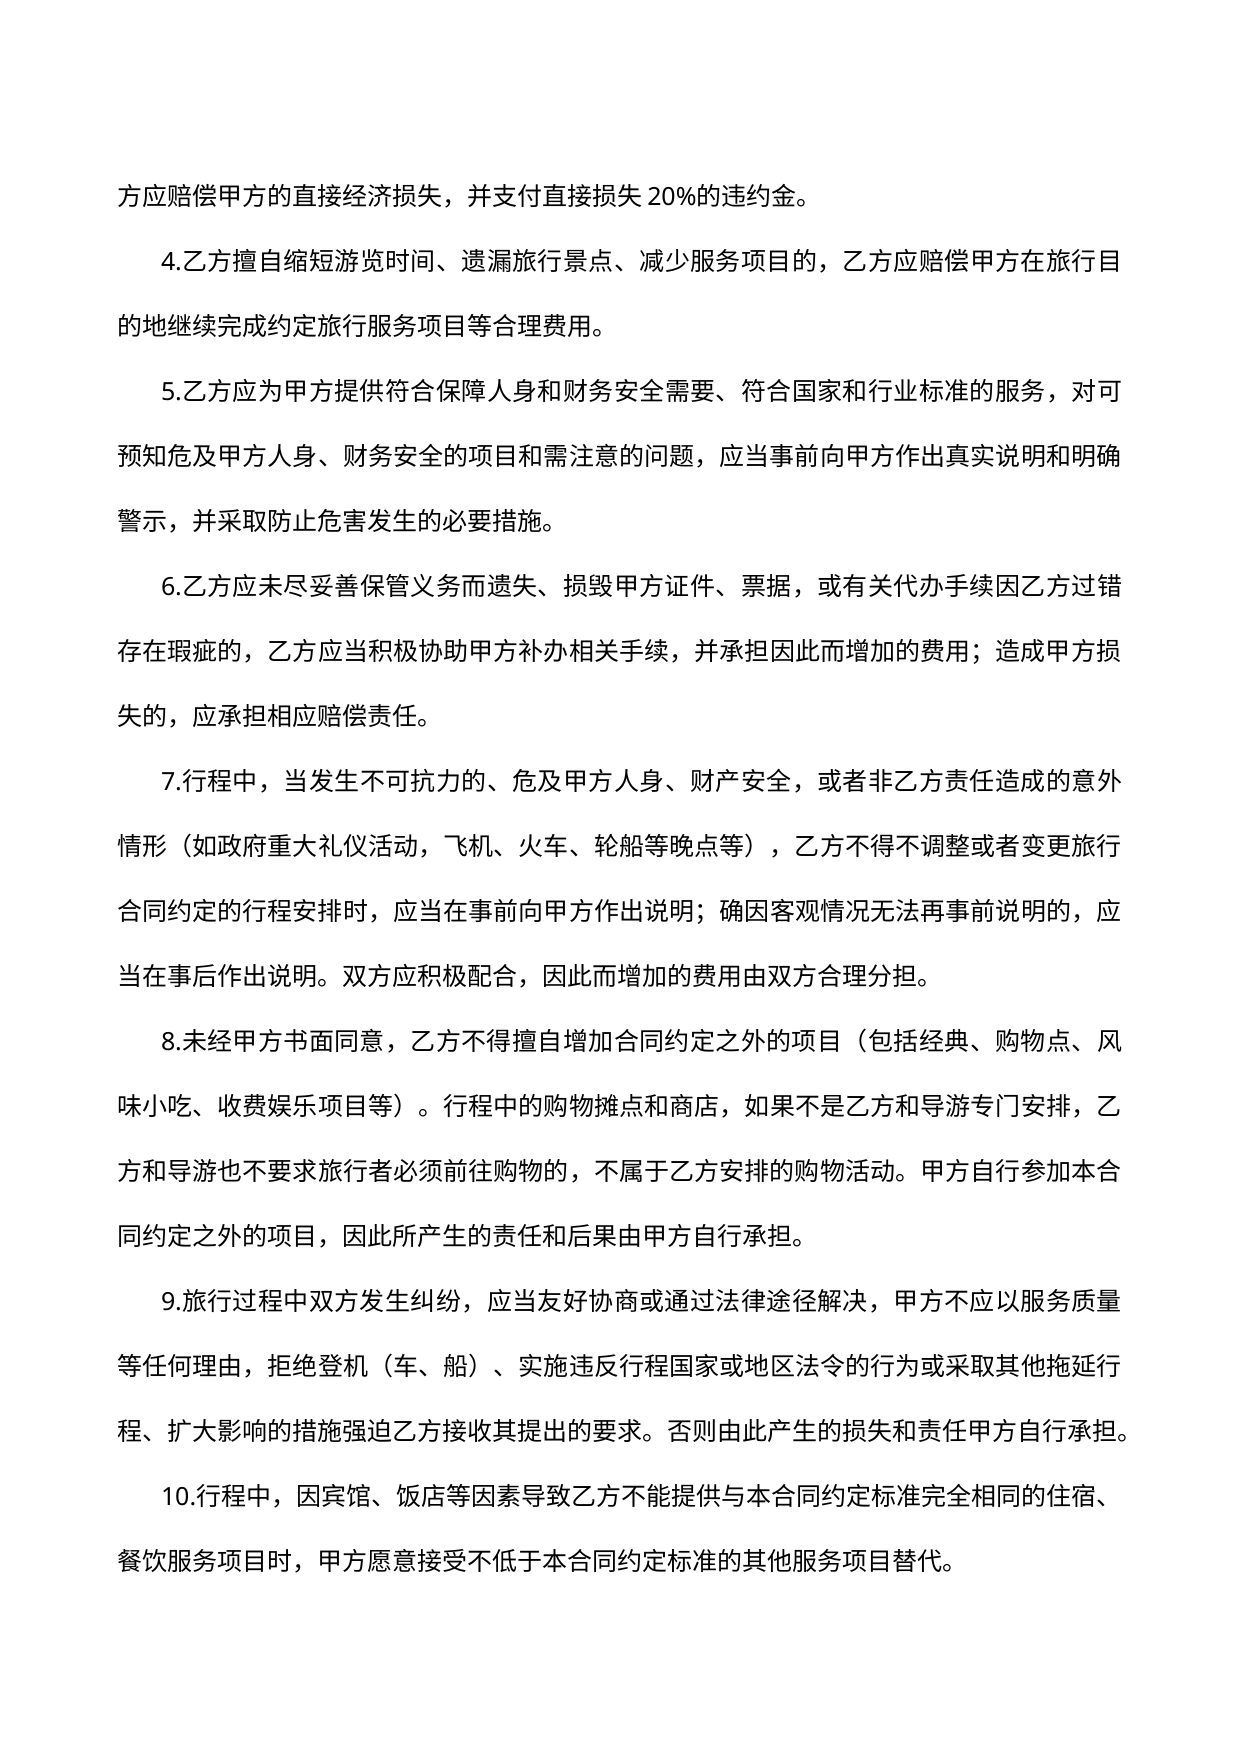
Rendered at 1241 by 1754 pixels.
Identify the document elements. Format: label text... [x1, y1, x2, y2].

list 未经甲方书面同意，乙方不得擅自增加合同约定之外的项目（包括经典、购物点、风味小吃、收费娱乐项目等）。行程中的购物摊点和商店，如果不是乙方和导游专门安排，乙方和导游也不要求旅行者必须前往购物的，不属于乙方安排的购物活动。甲方自行参加本合同约定之外的项目，因此所产生的责任和后果由甲方自行承担。 [117, 1007, 1123, 1267]
list 乙方应未尽妥善保管义务而遗失、损毁甲方证件、票据，或有关代办手续因乙方过错存在瑕疵的，乙方应当积极协助甲方补办相关手续，并承担因此而增加的费用；造成甲方损失的，应承担相应赔偿责任。 [117, 552, 1123, 747]
list 乙方应为甲方提供符合保障人身和财务安全需要、符合国家和行业标准的服务，对可预知危及甲方人身、财务安全的项目和需注意的问题，应当事前向甲方作出真实说明和明确警示，并采取防止危害发生的必要措施。 [117, 357, 1123, 552]
list 乙方擅自缩短游览时间、遗漏旅行景点、减少服务项目的，乙方应赔偿甲方在旅行目的地继续完成约定旅行服务项目等合理费用。 [117, 227, 1123, 357]
list 行程中，因宾馆、饭店等因素导致乙方不能提供与本合同约定标准完全相同的住宿、餐饮服务项目时，甲方愿意接受不低于本合同约定标准的其他服务项目替代。 [117, 1462, 1123, 1592]
list 旅行过程中双方发生纠纷，应当友好协商或通过法律途径解决，甲方不应以服务质量等任何理由，拒绝登机（车、船）、实施违反行程国家或地区法令的行为或采取其他拖延行程、扩大影响的措施强迫乙方接收其提出的要求。否则由此产生的损失和责任甲方自行承担。 [117, 1267, 1123, 1462]
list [117, 162, 1123, 227]
list 行程中，当发生不可抗力的、危及甲方人身、财产安全，或者非乙方责任造成的意外情形（如政府重大礼仪活动，飞机、火车、轮船等晚点等），乙方不得不调整或者变更旅行合同约定的行程安排时，应当在事前向甲方作出说明；确因客观情况无法再事前说明的，应当在事后作出说明。双方应积极配合，因此而增加的费用由双方合理分担。 [117, 747, 1123, 1007]
